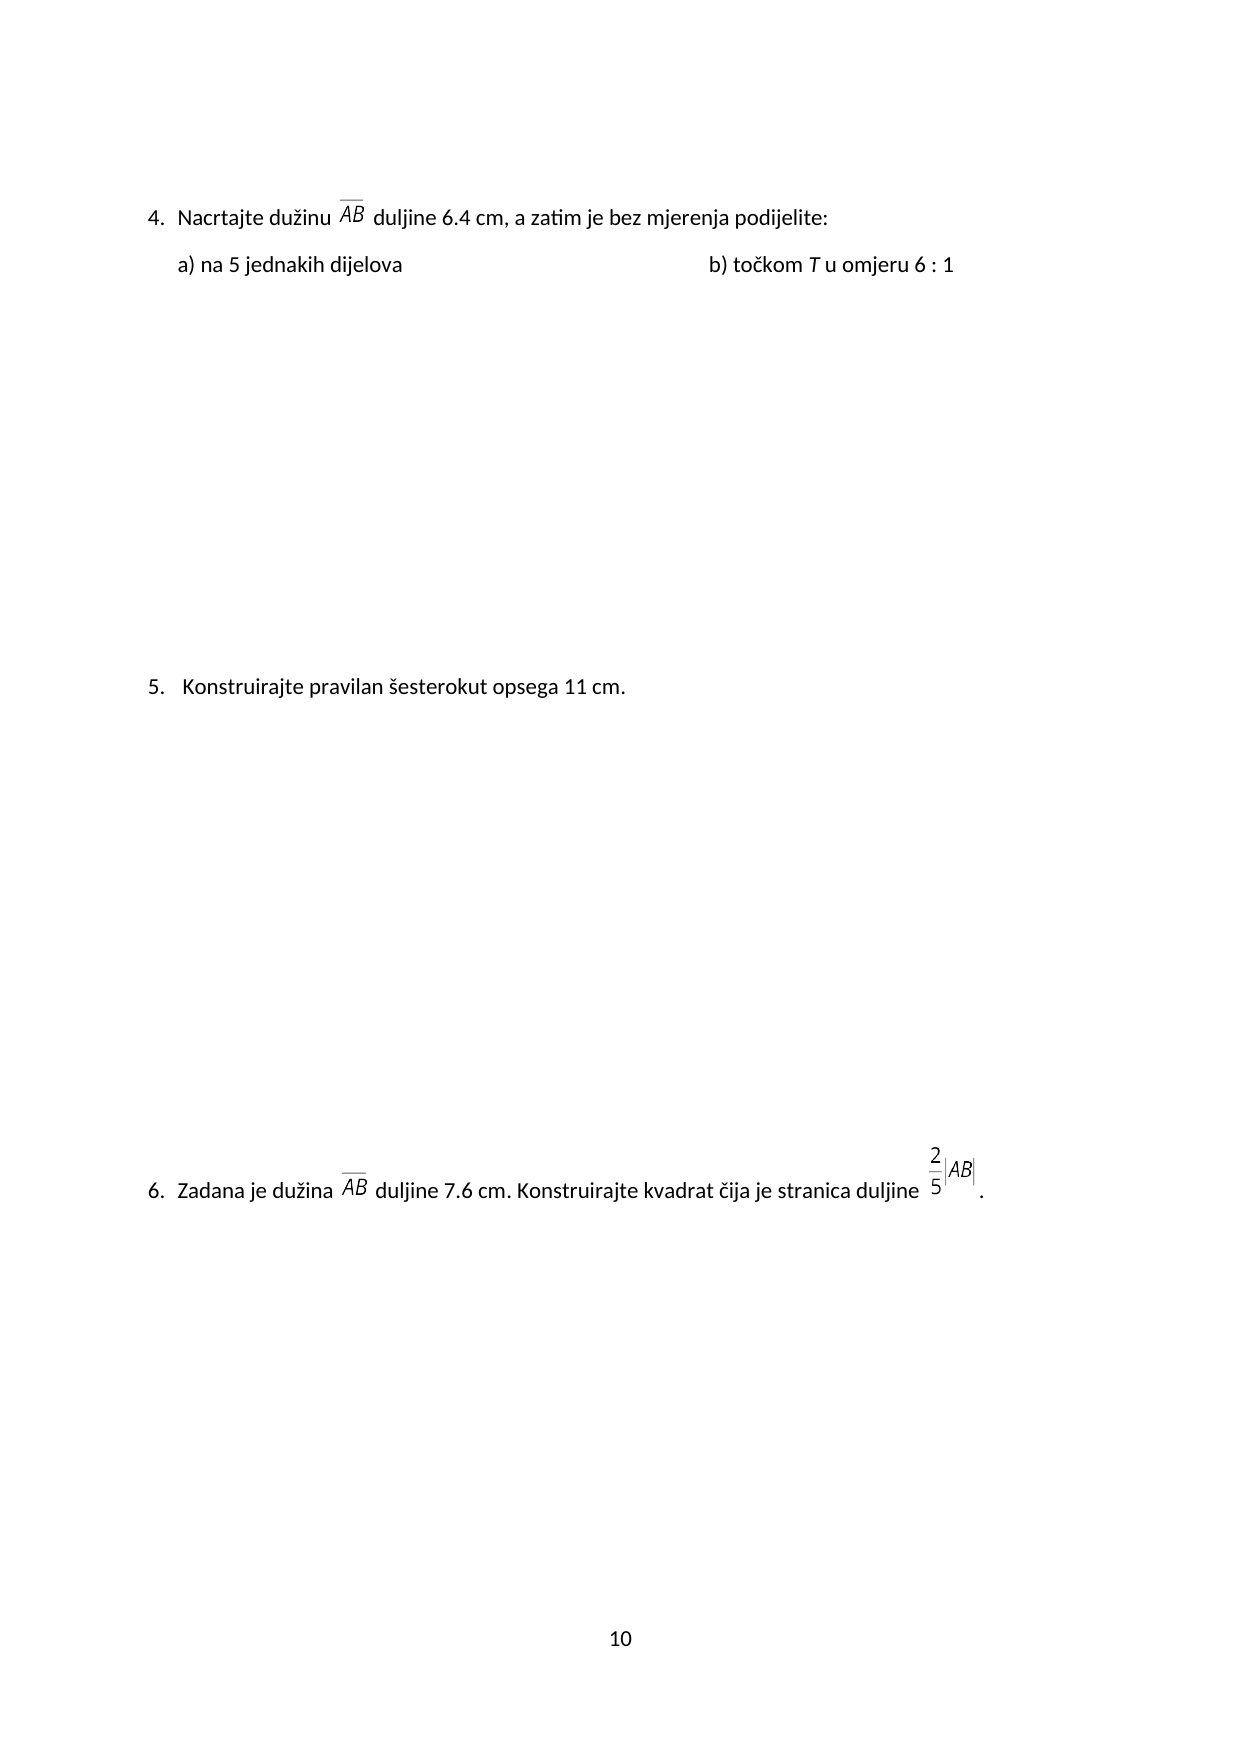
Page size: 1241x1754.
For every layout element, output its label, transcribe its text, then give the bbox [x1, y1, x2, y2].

text 6. Zadana je dužina duljine 7.6 cm. Konstruirajte kvadrat čija je stranica duljine . [148, 1141, 1093, 1204]
text 4. Nacrtajte dužinu duljine 6.4 cm, a zatim je bez mjerenja podijelite: [148, 194, 1093, 231]
text 5. Konstruirajte pravilan šesterokut opsega 11 cm. [148, 672, 1093, 700]
text a) na 5 jednakih dijelova b) točkom T u omjeru 6 : 1 [148, 250, 1093, 278]
